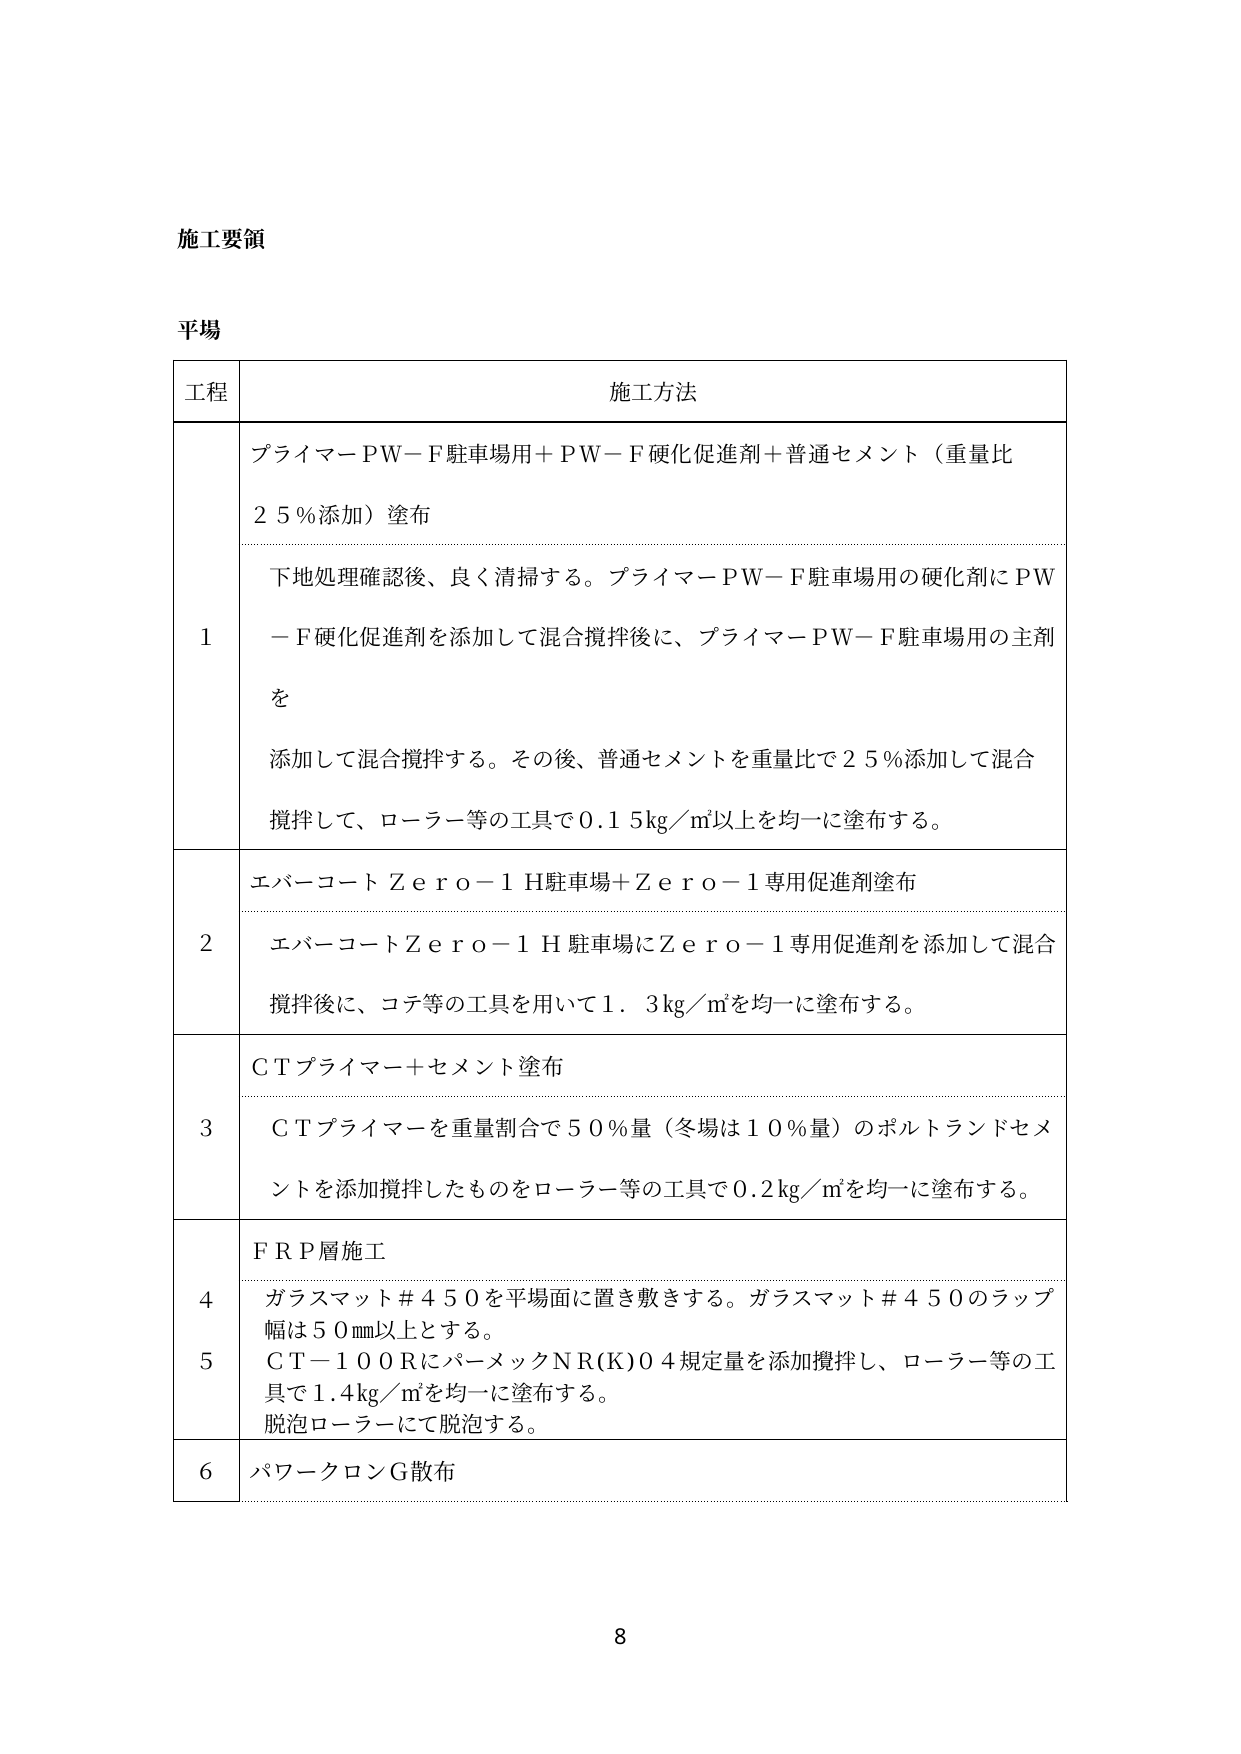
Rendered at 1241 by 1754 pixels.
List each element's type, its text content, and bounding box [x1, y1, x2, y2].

table_cell パワークロンＧ散布 [240, 1440, 1066, 1501]
table_cell 下地処理確認後、良く清掃する。プライマーＰＷ－Ｆ駐車場用の硬化剤にＰＷ－Ｆ硬化促進剤を添加して混合撹拌後に、プライマーＰＷ－Ｆ駐車場用の主剤を 添加して混合撹拌する。その後、普通セメントを重量比で２５％添加して混合 撹拌して、ローラー等の工具で０.１５㎏／㎡以上を均一に塗布する。 [240, 544, 1066, 849]
table_cell ＦＲＰ層施工 [240, 1220, 1066, 1280]
text 平場 [177, 299, 1063, 359]
table_cell ４ ５ [174, 1220, 239, 1439]
table_cell ガラスマット＃４５０を平場面に置き敷きする。ガラスマット＃４５０のラップ幅は５０㎜以上とする。 ＣＴ―１００ＲにパーメックＮＲ(Ｋ)０４規定量を添加攪拌し、ローラー等の工具で１.４㎏／㎡を均一に塗布する。 脱泡ローラーにて脱泡する。 [240, 1280, 1066, 1439]
table_header 施工方法 [240, 361, 1066, 421]
table_cell ３ [174, 1035, 239, 1218]
table_cell １ [174, 423, 239, 849]
table_cell ＣＴプライマーを重量割合で５０％量（冬場は１０％量）のポルトランドセメントを添加撹拌したものをローラー等の工具で０.２㎏／㎡を均一に塗布する。 [240, 1096, 1066, 1218]
table_cell エバーコートＺｅｒｏ－１ Ｈ 駐車場にＺｅｒｏ－１専用促進剤を添加して混合撹拌後に、コテ等の工具を用いて１．３㎏／㎡を均一に塗布する。 [240, 911, 1066, 1034]
text 施工要領 [177, 207, 1063, 268]
table_cell ＣＴプライマー＋セメント塗布 [240, 1035, 1066, 1096]
table_cell プライマーＰＷ－Ｆ駐車場用＋ＰＷ－Ｆ硬化促進剤＋普通セメント（重量比 ２５％添加）塗布 [240, 423, 1066, 544]
table_header 工程 [174, 361, 239, 421]
table_cell ２ [174, 850, 239, 1034]
table_cell ６ ７ [174, 1440, 239, 1501]
table_cell エバーコート Ｚｅｒｏ－１ Ｈ駐車場＋Ｚｅｒｏ－１専用促進剤塗布 [240, 850, 1066, 911]
